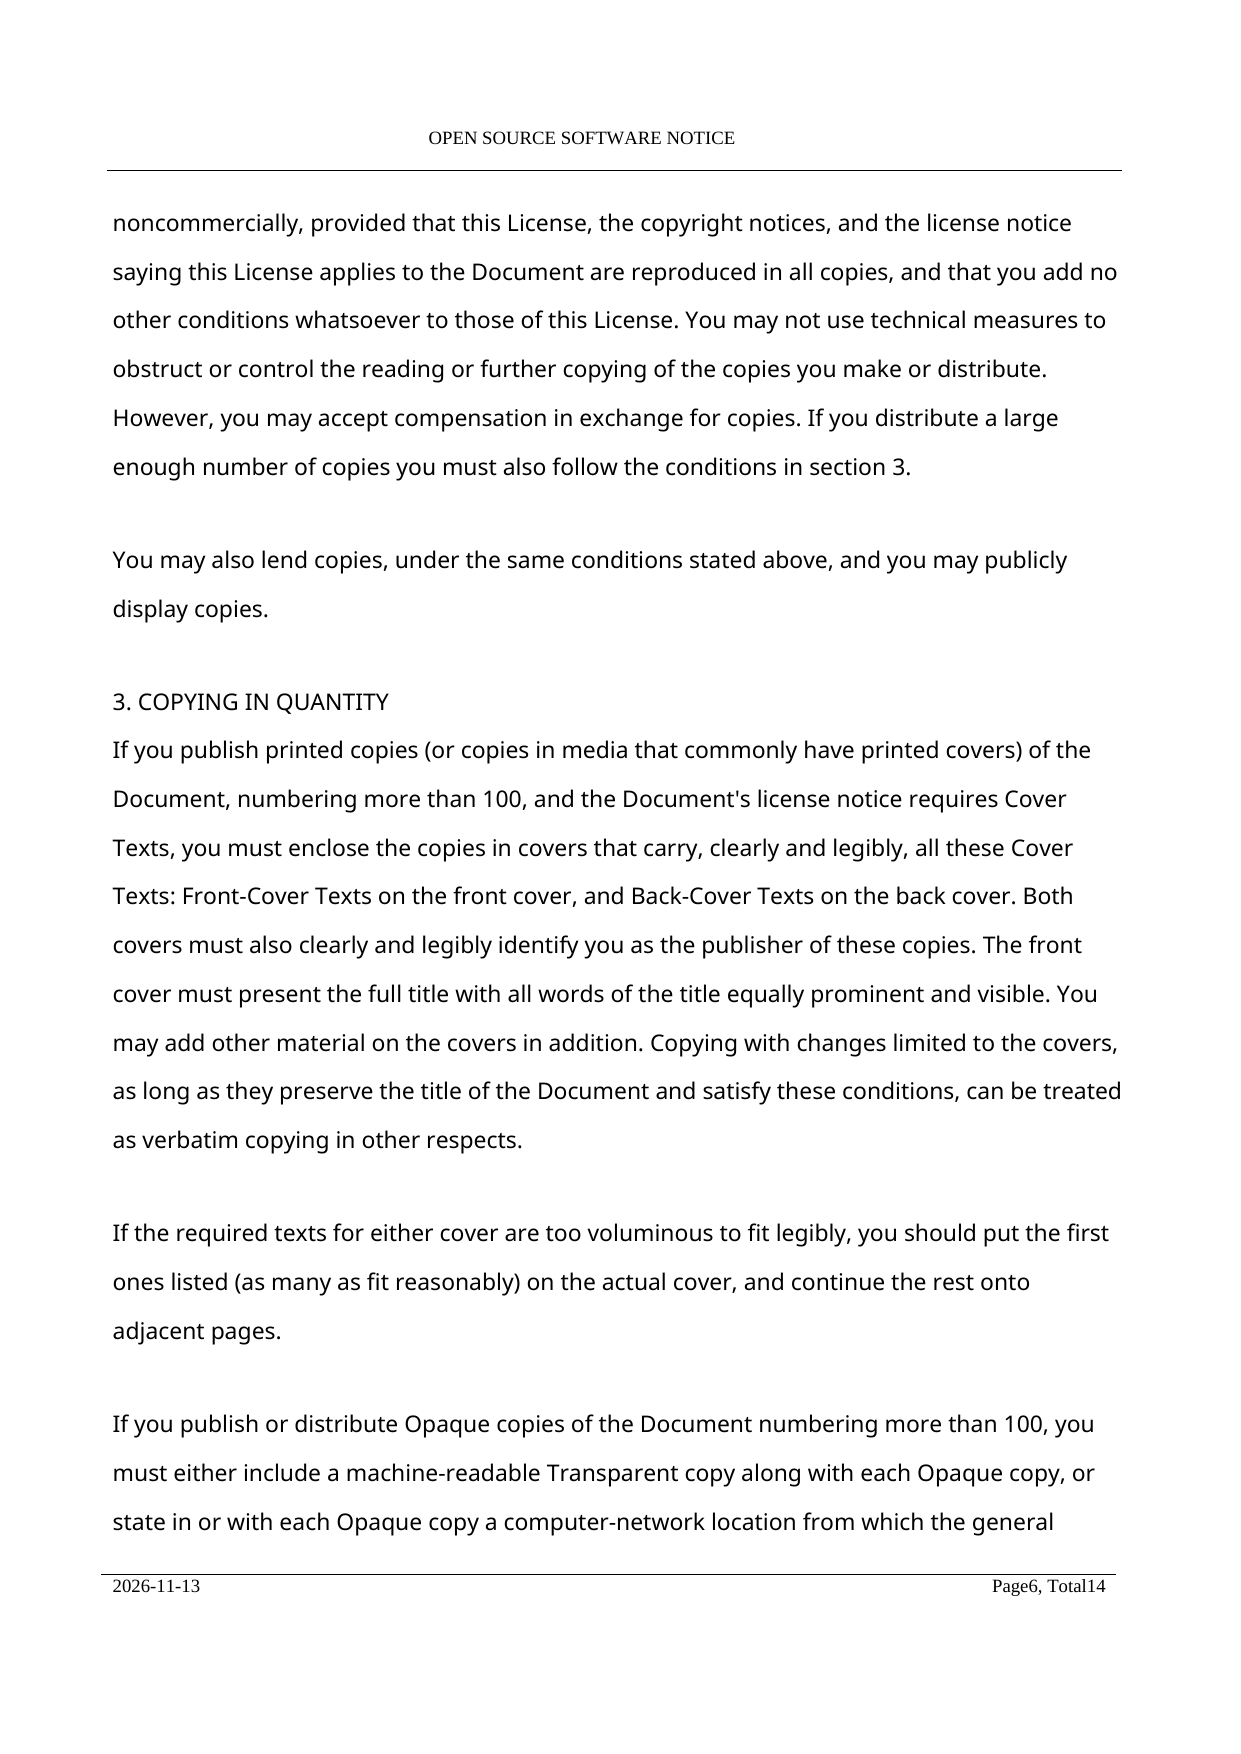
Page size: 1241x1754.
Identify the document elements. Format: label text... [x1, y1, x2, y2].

text If the required texts for either cover are too voluminous to fit legibly, you should put the first ones listed (as many as fit reasonably) on the actual cover, and continue the rest onto adjacent pages. [112, 1217, 1128, 1347]
text 3. COPYING IN QUANTITY [112, 685, 1128, 718]
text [112, 206, 1128, 483]
text If you publish printed copies (or copies in media that commonly have printed covers) of the Document, numbering more than 100, and the Document's license notice requires Cover Texts, you must enclose the copies in covers that carry, clearly and legibly, all these Cover Texts: Front-Cover Texts on the front cover, and Back-Cover Texts on the back cover. Both covers must also clearly and legibly identify you as the publisher of these copies. The front cover must present the full title with all words of the title equally prominent and visible. You may add other material on the covers in addition. Copying with changes limited to the covers, as long as they preserve the title of the Document and satisfy these conditions, can be treated as verbatim copying in other respects. [112, 733, 1128, 1156]
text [112, 1407, 1128, 1537]
text You may also lend copies, under the same conditions stated above, and you may publicly display copies. [112, 543, 1128, 624]
